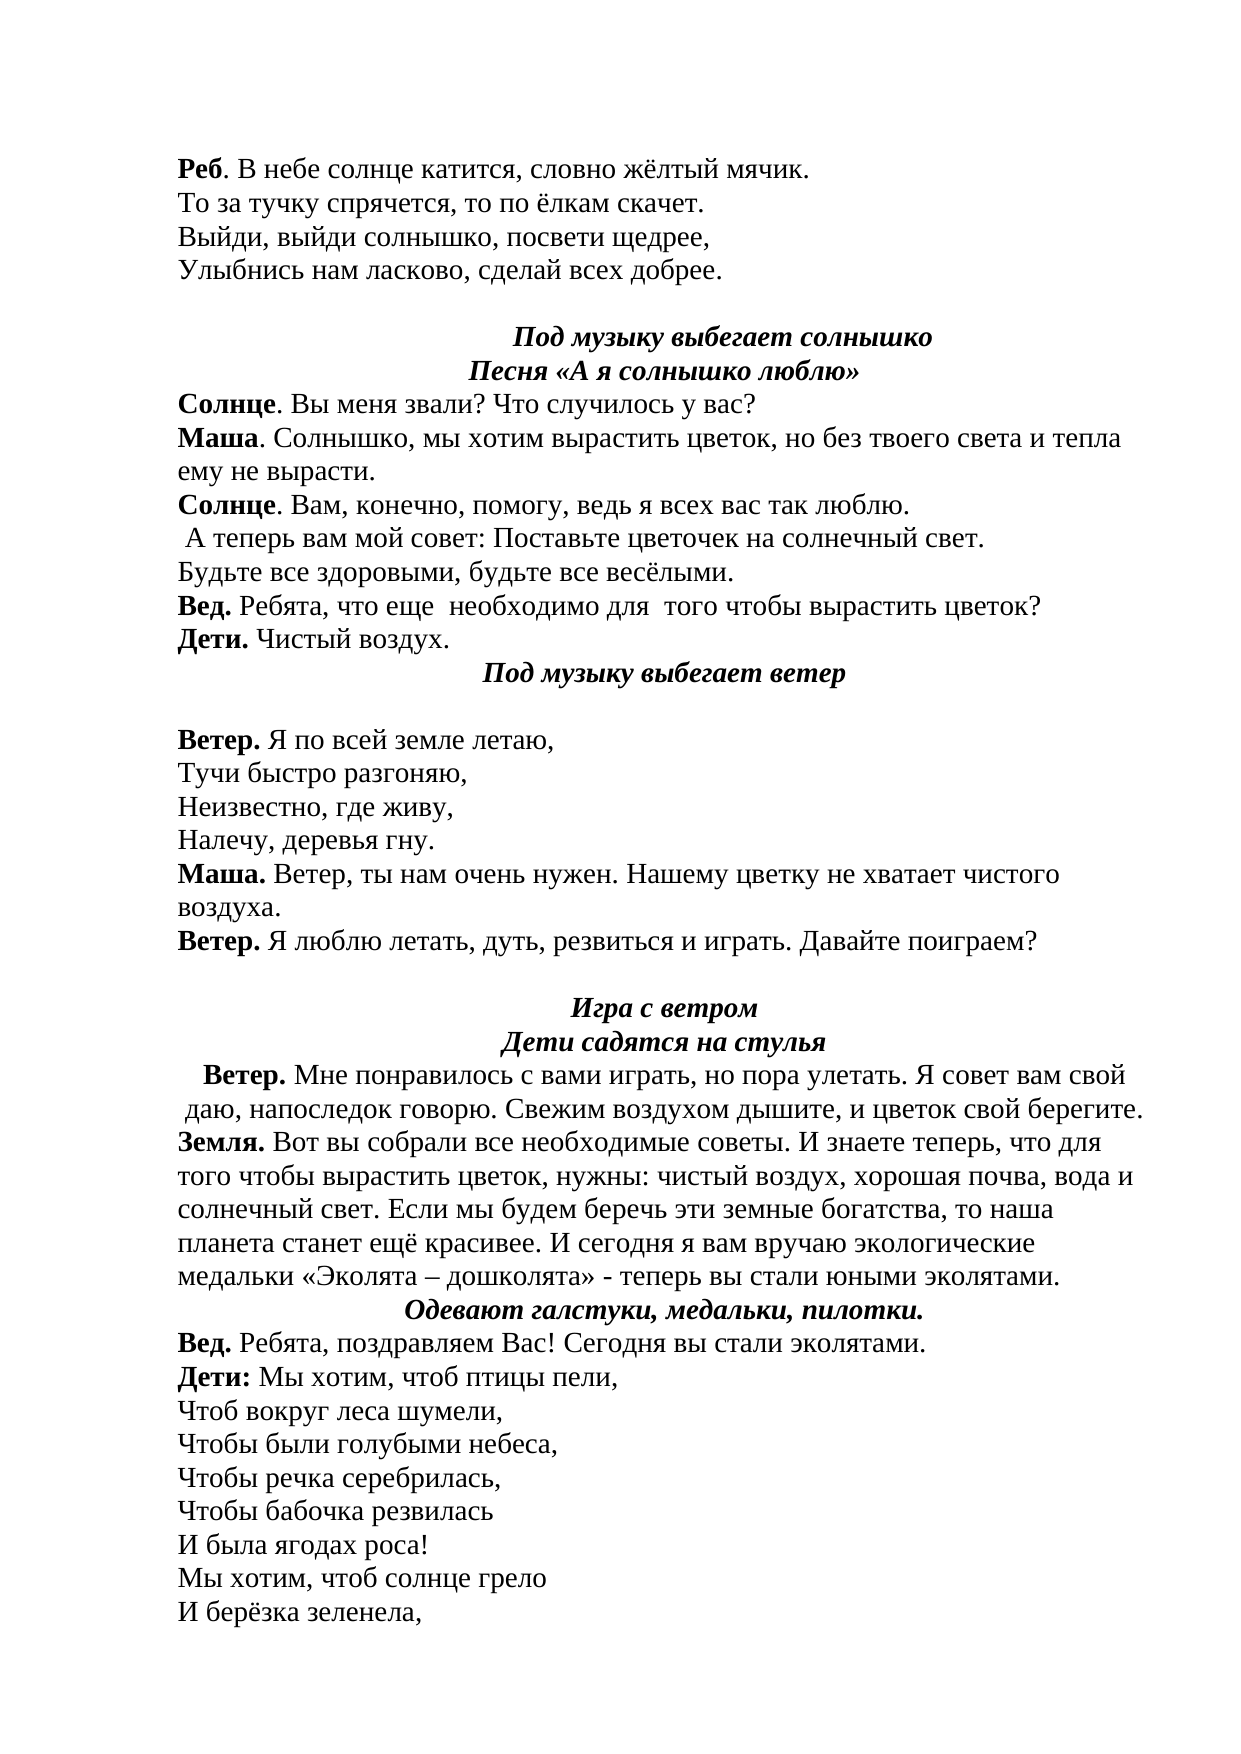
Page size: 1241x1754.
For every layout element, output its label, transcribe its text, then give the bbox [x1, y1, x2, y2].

text Чтоб вокруг леса шумели, [177, 1393, 1152, 1426]
text Мы хотим, чтоб солнце грело [177, 1560, 1152, 1594]
text Дети садятся на стулья Ветер. Мне понравилось с вами играть, но пора улетать. Я совет вам свой даю, напоследок говорю. Свежим воздухом дышите, и цветок свой берегите. [177, 1024, 1152, 1124]
text Земля. Вот вы собрали все необходимые советы. И знаете теперь, что для того чтобы вырастить цветок, нужны: чистый воздух, хорошая почва, вода и солнечный свет. Если мы будем беречь эти земные богатства, то наша планета станет ещё красивее. И сегодня я вам вручаю экологические медальки «Эколята – дошколята» - теперь вы стали юными эколятами. [177, 1124, 1152, 1292]
text Игра с ветром [177, 990, 1152, 1024]
text Под музыку выбегает ветер [177, 655, 1152, 688]
text Одевают галстуки, медальки, пилотки. [177, 1292, 1152, 1326]
text Ветер. Я по всей земле летаю, Тучи быстро разгоняю, Неизвестно, где живу, Налечу, деревья гну. [177, 688, 1152, 856]
text Дети. Чистый воздух. [177, 621, 1152, 655]
text Чтобы бабочка резвилась [177, 1493, 1152, 1527]
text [177, 118, 1152, 353]
text Чтобы были голубыми небеса, [177, 1426, 1152, 1460]
text Маша. Ветер, ты нам очень нужен. Нашему цветку не хватает чистого воздуха. Ветер. Я люблю летать, дуть, резвиться и играть. Давайте поиграем? [177, 856, 1152, 957]
text Вед. Ребята, поздравляем Вас! Сегодня вы стали эколятами. [177, 1326, 1152, 1359]
text Вед. Ребята, что еще необходимо для того чтобы вырастить цветок? [177, 588, 1152, 621]
text И была ягодах роса! [177, 1527, 1152, 1560]
text Песня «А я солнышко люблю» [177, 353, 1152, 386]
text И берёзка зеленела, [177, 1594, 1152, 1627]
text Солнце. Вы меня звали? Что случилось у вас? Маша. Солнышко, мы хотим вырастить цветок, но без твоего света и тепла ему не вырасти. Солнце. Вам, конечно, помогу, ведь я всех вас так люблю. А теперь вам мой совет: Поставьте цветочек на солнечный свет. Будьте все здоровыми, будьте все весёлыми. [177, 386, 1152, 588]
text Чтобы речка серебрилась, [177, 1460, 1152, 1493]
text Дети: Мы хотим, чтоб птицы пели, [177, 1359, 1152, 1393]
